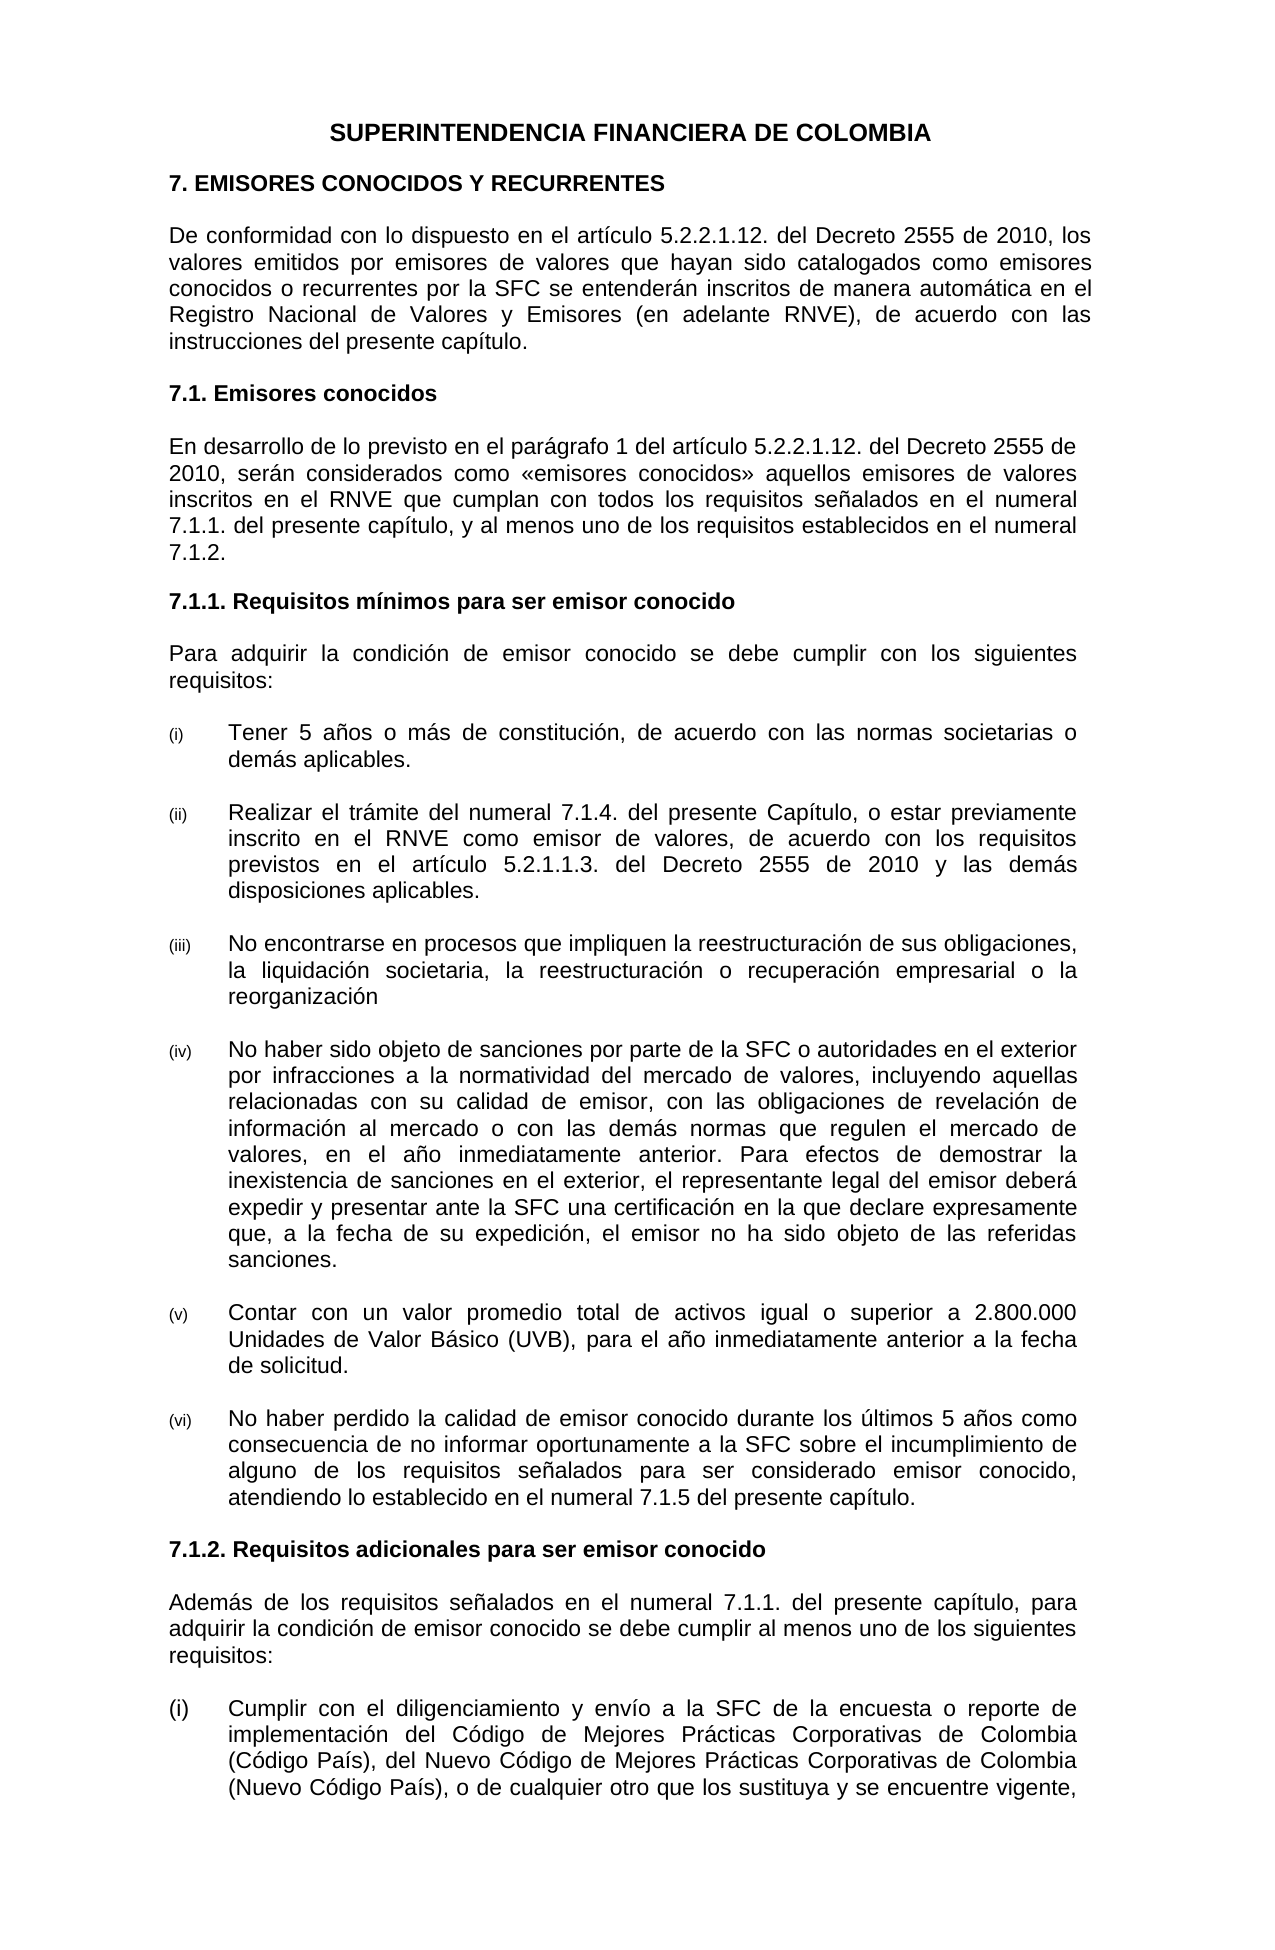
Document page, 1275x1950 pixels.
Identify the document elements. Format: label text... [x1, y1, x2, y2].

text 7.1.1. Requisitos mínimos para ser emisor conocido [169, 588, 1078, 614]
list No haber perdido la calidad de emisor conocido durante los últimos 5 años como consecuencia de no informar oportunamente a la SFC sobre el incumplimiento de alguno de los requisitos señalados para ser considerado emisor conocido, atendiendo lo establecido en el numeral 7.1.5 del presente capítulo. [169, 1404, 1078, 1510]
list De conformidad con lo dispuesto en el artículo 5.2.2.1.12. del Decreto 2555 de 2010, los valores emitidos por emisores de valores que hayan sido catalogados como emisores conocidos o recurrentes por la SFC se entenderán inscritos de manera automática en el Registro Nacional de Valores y Emisores (en adelante RNVE), de acuerdo con las instrucciones del presente capítulo. [169, 222, 1093, 354]
list 7.1. Emisores conocidos [169, 380, 1093, 407]
text En desarrollo de lo previsto en el parágrafo 1 del artículo 5.2.2.1.12. del Decreto 2555 de 2010, serán considerados como «emisores conocidos» aquellos emisores de valores inscritos en el RNVE que cumplan con todos los requisitos señalados en el numeral 7.1.1. del presente capítulo, y al menos uno de los requisitos establecidos en el numeral 7.1.2. [169, 433, 1078, 565]
text 7. EMISORES CONOCIDOS Y RECURRENTES [169, 169, 1078, 196]
list Realizar el trámite del numeral 7.1.4. del presente Capítulo, o estar previamente inscrito en el RNVE como emisor de valores, de acuerdo con los requisitos previstos en el artículo 5.2.1.1.3. del Decreto 2555 de 2010 y las demás disposiciones aplicables. [169, 798, 1078, 904]
text Para adquirir la condición de emisor conocido se debe cumplir con los siguientes requisitos: [169, 640, 1078, 693]
list No encontrarse en procesos que impliquen la reestructuración de sus obligaciones, la liquidación societaria, la reestructuración o recuperación empresarial o la reorganización [169, 930, 1078, 1009]
list No haber sido objeto de sanciones por parte de la SFC o autoridades en el exterior por infracciones a la normatividad del mercado de valores, incluyendo aquellas relacionadas con su calidad de emisor, con las obligaciones de revelación de información al mercado o con las demás normas que regulen el mercado de valores, en el año inmediatamente anterior. Para efectos de demostrar la inexistencia de sanciones en el exterior, el representante legal del emisor deberá expedir y presentar ante la SFC una certificación en la que declare expresamente que, a la fecha de su expedición, el emisor no ha sido objeto de las referidas sanciones. [169, 1036, 1078, 1273]
text Además de los requisitos señalados en el numeral 7.1.1. del presente capítulo, para adquirir la condición de emisor conocido se debe cumplir al menos uno de los siguientes requisitos: [169, 1589, 1078, 1668]
text 7.1.2. Requisitos adicionales para ser emisor conocido [169, 1536, 1078, 1563]
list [169, 1694, 1078, 1800]
list Tener 5 años o más de constitución, de acuerdo con las normas societarias o demás aplicables. [169, 719, 1078, 772]
list Contar con un valor promedio total de activos igual o superior a 2.800.000 Unidades de Valor Básico (UVB), para el año inmediatamente anterior a la fecha de solicitud. [169, 1299, 1078, 1378]
